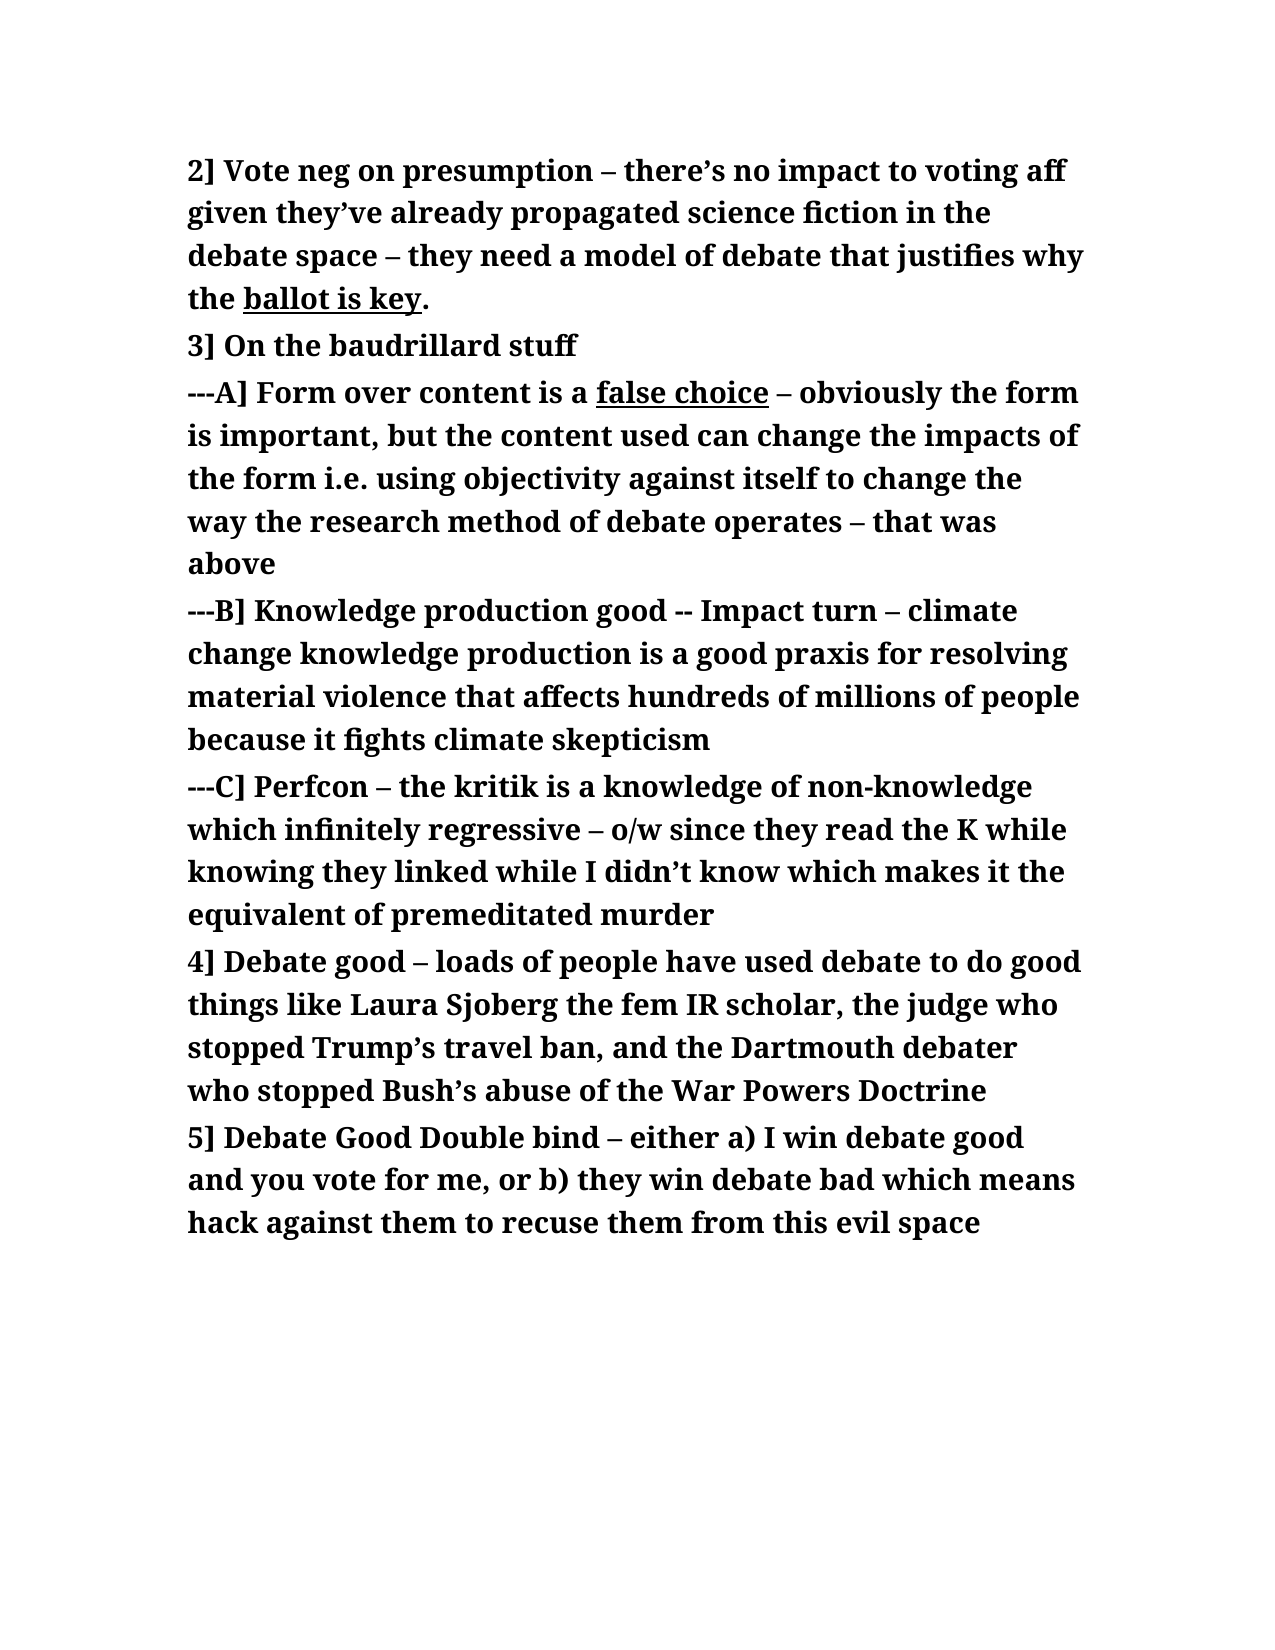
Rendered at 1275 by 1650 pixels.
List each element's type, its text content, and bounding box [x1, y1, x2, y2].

subtitle 5] Debate Good Double bind – either a) I win debate good and you vote for me, or b) they win debate bad which means hack against them to recuse them from this evil space [187, 1117, 1087, 1242]
subtitle 3] On the baudrillard stuff [187, 325, 1087, 365]
subtitle 4] Debate good – loads of people have used debate to do good things like Laura Sjoberg the fem IR scholar, the judge who stopped Trump’s travel ban, and the Dartmouth debater who stopped Bush’s abuse of the War Powers Doctrine [187, 941, 1087, 1109]
subtitle ---C] Perfcon – the kritik is a knowledge of non-knowledge which infinitely regressive – o/w since they read the K while knowing they linked while I didn’t know which makes it the equivalent of premeditated murder [187, 766, 1087, 934]
subtitle ---A] Form over content is a false choice – obviously the form is important, but the content used can change the impacts of the form i.e. using objectivity against itself to change the way the research method of debate operates – that was above [187, 372, 1087, 583]
subtitle ---B] Knowledge production good -- Impact turn – climate change knowledge production is a good praxis for resolving material violence that affects hundreds of millions of people because it fights climate skepticism [187, 591, 1087, 759]
subtitle 2] Vote neg on presumption – there’s no impact to voting aff given they’ve already propagated science fiction in the debate space – they need a model of debate that justifies why the ballot is key. [187, 150, 1087, 318]
